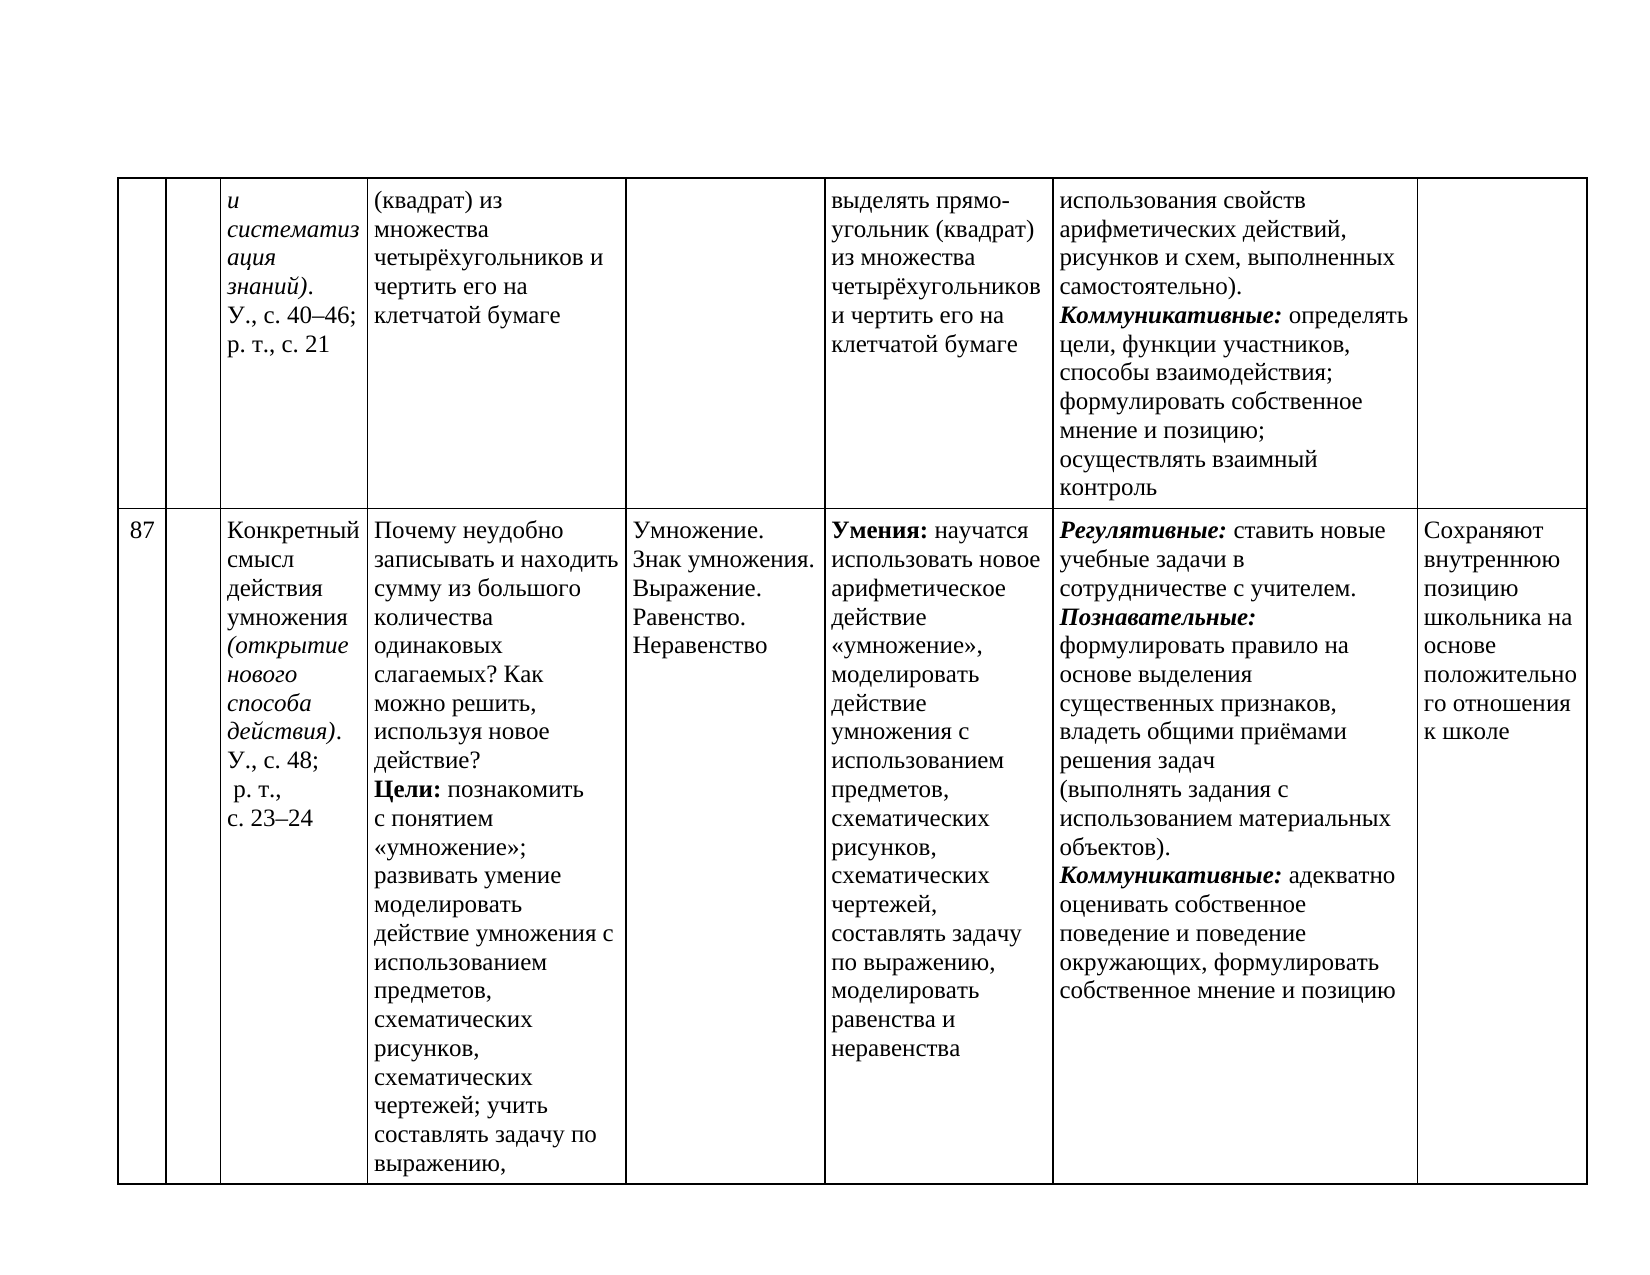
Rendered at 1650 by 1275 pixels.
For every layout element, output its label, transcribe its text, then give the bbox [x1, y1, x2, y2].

table_cell [167, 509, 220, 1183]
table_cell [221, 179, 367, 507]
table_cell 86 [119, 179, 165, 507]
table_cell [167, 179, 220, 507]
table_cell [221, 509, 367, 1183]
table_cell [1418, 179, 1586, 507]
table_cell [826, 509, 1052, 1183]
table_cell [627, 509, 824, 1183]
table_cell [368, 179, 625, 507]
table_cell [368, 509, 625, 1183]
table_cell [1054, 179, 1417, 507]
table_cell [1418, 509, 1586, 1183]
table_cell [1054, 509, 1417, 1183]
table_cell 87 [119, 509, 165, 1183]
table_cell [826, 179, 1052, 507]
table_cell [627, 179, 824, 507]
